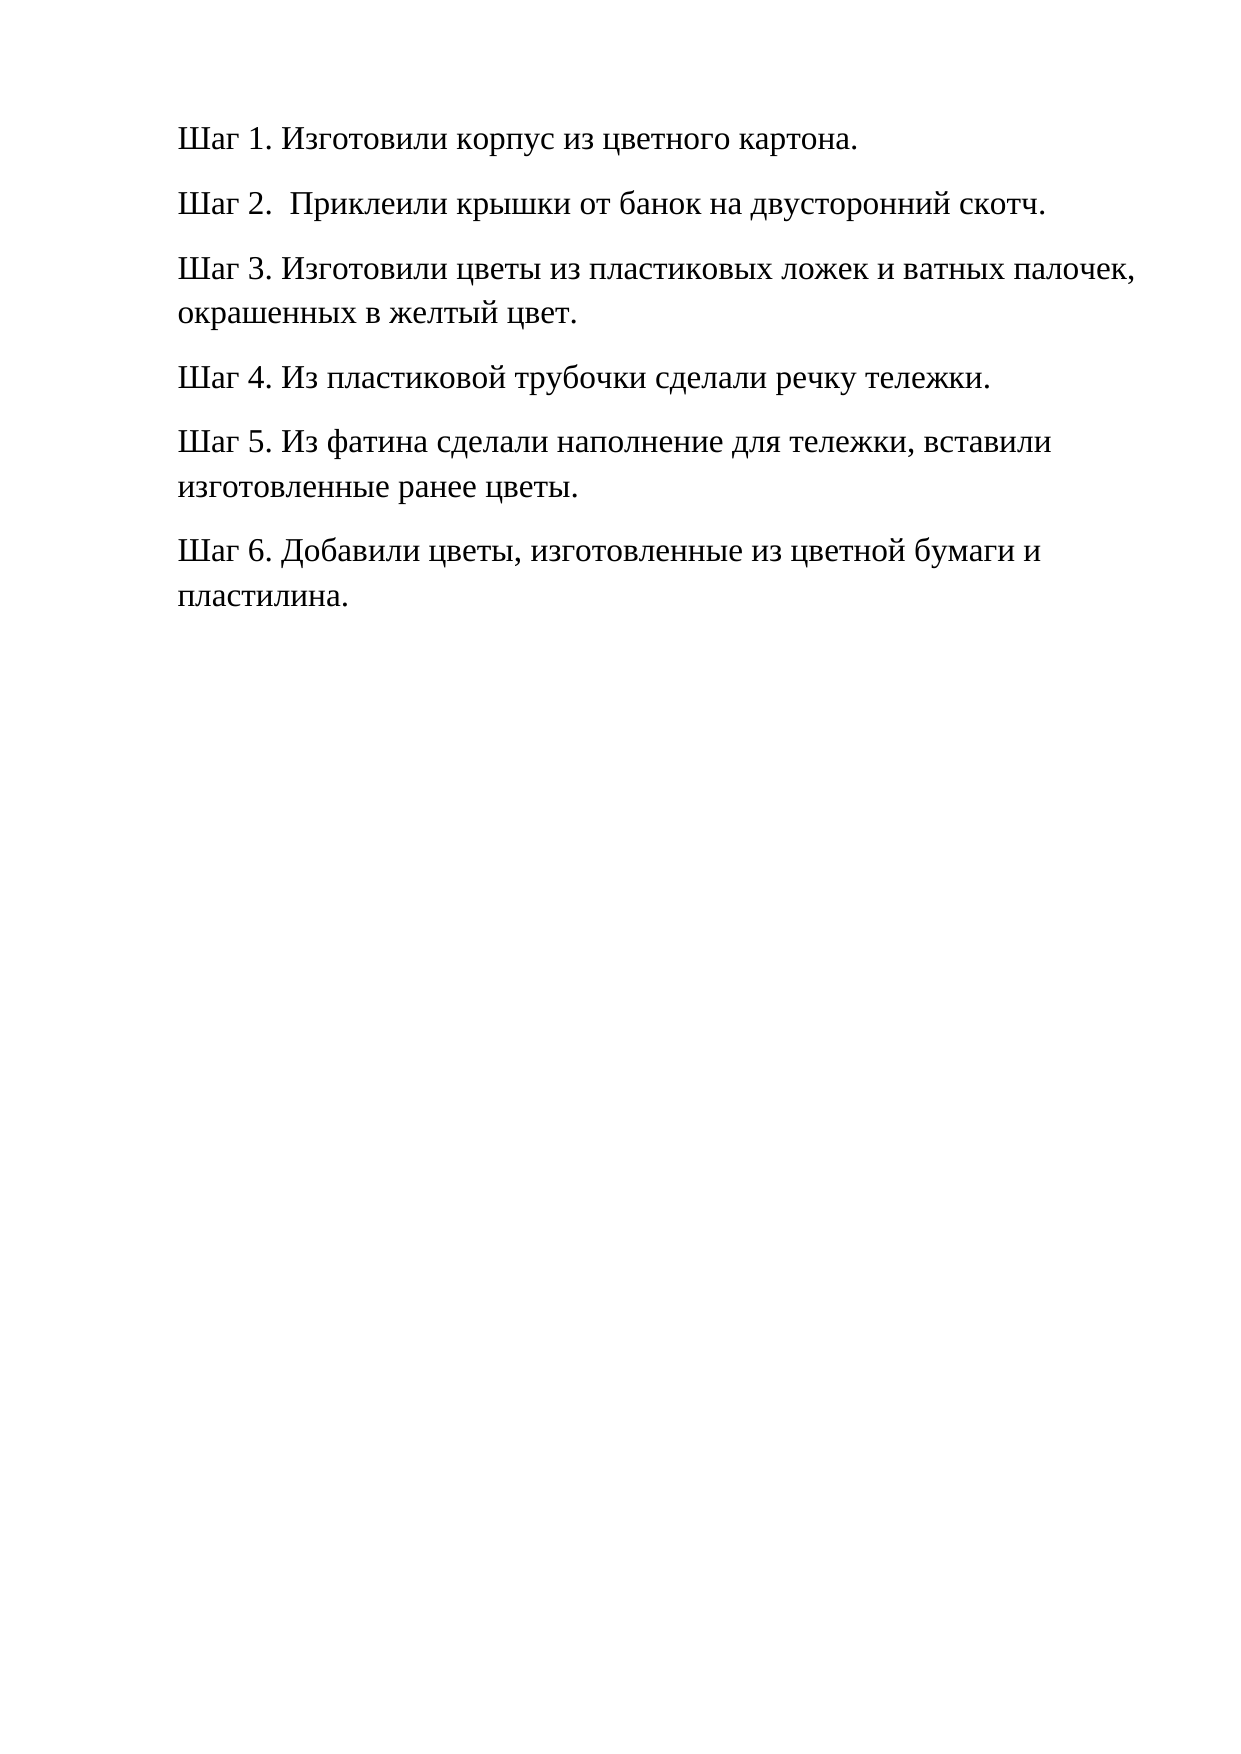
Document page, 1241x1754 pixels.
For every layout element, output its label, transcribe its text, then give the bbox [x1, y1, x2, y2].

text Шаг 3. Изготовили цветы из пластиковых ложек и ватных палочек, окрашенных в желтый цвет. [177, 248, 1152, 330]
text Шаг 4. Из пластиковой трубочки сделали речку тележки. [177, 357, 1152, 395]
text Шаг 5. Из фатина сделали наполнение для тележки, вставили изготовленные ранее цветы. [177, 422, 1152, 504]
text Шаг 2. Приклеили крышки от банок на двусторонний скотч. [177, 183, 1152, 221]
text Шаг 1. Изготовили корпус из цветного картона. [177, 118, 1152, 156]
text Шаг 6. Добавили цветы, изготовленные из цветной бумаги и пластилина. [177, 531, 1152, 613]
